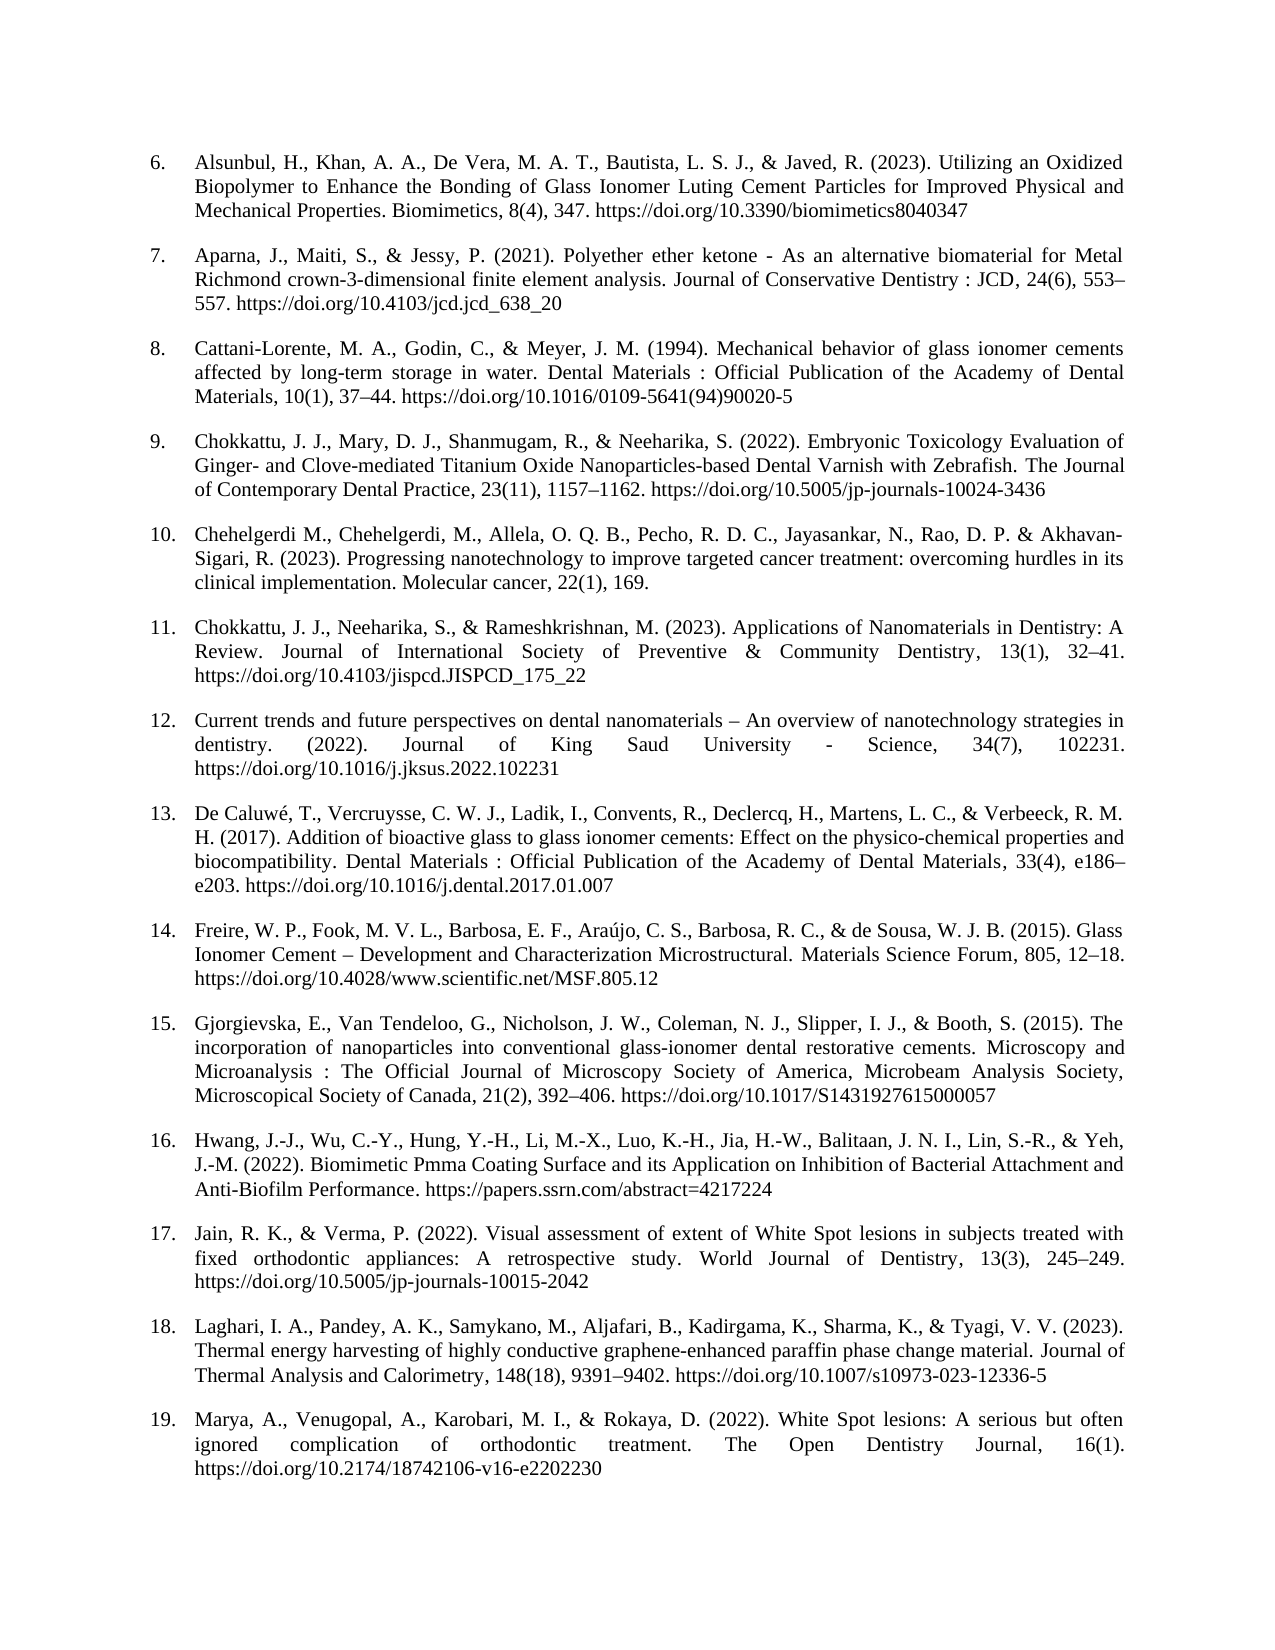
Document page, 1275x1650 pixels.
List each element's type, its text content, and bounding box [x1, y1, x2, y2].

text Aparna, J., Maiti, S., & Jessy, P. (2021). Polyether ether ketone - As an alternative biomaterial for Metal Richmond crown-3-dimensional finite element analysis. Journal of Conservative Dentistry : JCD, 24(6), 553–557. https://doi.org/10.4103/jcd.jcd_638_20 [150, 243, 1125, 315]
text Hwang, J.-J., Wu, C.-Y., Hung, Y.-H., Li, M.-X., Luo, K.-H., Jia, H.-W., Balitaan, J. N. I., Lin, S.-R., & Yeh, J.-M. (2022). Biomimetic Pmma Coating Surface and its Application on Inhibition of Bacterial Attachment and Anti-Biofilm Performance. https://papers.ssrn.com/abstract=4217224 [150, 1128, 1125, 1201]
text Cattani-Lorente, M. A., Godin, C., & Meyer, J. M. (1994). Mechanical behavior of glass ionomer cements affected by long-term storage in water. Dental Materials : Official Publication of the Academy of Dental Materials, 10(1), 37–44. https://doi.org/10.1016/0109-5641(94)90020-5 [150, 336, 1125, 408]
text De Caluwé, T., Vercruysse, C. W. J., Ladik, I., Convents, R., Declercq, H., Martens, L. C., & Verbeeck, R. M. H. (2017). Addition of bioactive glass to glass ionomer cements: Effect on the physico-chemical properties and biocompatibility. Dental Materials : Official Publication of the Academy of Dental Materials, 33(4), e186–e203. https://doi.org/10.1016/j.dental.2017.01.007 [150, 801, 1125, 897]
text Laghari, I. A., Pandey, A. K., Samykano, M., Aljafari, B., Kadirgama, K., Sharma, K., & Tyagi, V. V. (2023). Thermal energy harvesting of highly conductive graphene-enhanced paraffin phase change material. Journal of Thermal Analysis and Calorimetry, 148(18), 9391–9402. https://doi.org/10.1007/s10973-023-12336-5 [150, 1314, 1125, 1387]
text Gjorgievska, E., Van Tendeloo, G., Nicholson, J. W., Coleman, N. J., Slipper, I. J., & Booth, S. (2015). The incorporation of nanoparticles into conventional glass-ionomer dental restorative cements. Microscopy and Microanalysis : The Official Journal of Microscopy Society of America, Microbeam Analysis Society, Microscopical Society of Canada, 21(2), 392–406. https://doi.org/10.1017/S1431927615000057 [150, 1011, 1125, 1107]
text Jain, R. K., & Verma, P. (2022). Visual assessment of extent of White Spot lesions in subjects treated with fixed orthodontic appliances: A retrospective study. World Journal of Dentistry, 13(3), 245–249. https://doi.org/10.5005/jp-journals-10015-2042 [150, 1221, 1125, 1293]
text Chokkattu, J. J., Mary, D. J., Shanmugam, R., & Neeharika, S. (2022). Embryonic Toxicology Evaluation of Ginger- and Clove-mediated Titanium Oxide Nanoparticles-based Dental Varnish with Zebrafish. The Journal of Contemporary Dental Practice, 23(11), 1157–1162. https://doi.org/10.5005/jp-journals-10024-3436 [150, 429, 1125, 501]
text Alsunbul, H., Khan, A. A., De Vera, M. A. T., Bautista, L. S. J., & Javed, R. (2023). Utilizing an Oxidized Biopolymer to Enhance the Bonding of Glass Ionomer Luting Cement Particles for Improved Physical and Mechanical Properties. Biomimetics, 8(4), 347. https://doi.org/10.3390/biomimetics8040347 [150, 150, 1125, 222]
text Freire, W. P., Fook, M. V. L., Barbosa, E. F., Araújo, C. S., Barbosa, R. C., & de Sousa, W. J. B. (2015). Glass Ionomer Cement – Development and Characterization Microstructural. Materials Science Forum, 805, 12–18. https://doi.org/10.4028/www.scientific.net/MSF.805.12 [150, 918, 1125, 990]
text Chehelgerdi M., Chehelgerdi, M., Allela, O. Q. B., Pecho, R. D. C., Jayasankar, N., Rao, D. P. & Akhavan-Sigari, R. (2023). Progressing nanotechnology to improve targeted cancer treatment: overcoming hurdles in its clinical implementation. Molecular cancer, 22(1), 169. [150, 522, 1125, 594]
text Current trends and future perspectives on dental nanomaterials – An overview of nanotechnology strategies in dentistry. (2022). Journal of King Saud University - Science, 34(7), 102231. https://doi.org/10.1016/j.jksus.2022.102231 [150, 708, 1125, 780]
text Marya, A., Venugopal, A., Karobari, M. I., & Rokaya, D. (2022). White Spot lesions: A serious but often ignored complication of orthodontic treatment. The Open Dentistry Journal, 16(1). https://doi.org/10.2174/18742106-v16-e2202230 [150, 1407, 1125, 1479]
text Chokkattu, J. J., Neeharika, S., & Rameshkrishnan, M. (2023). Applications of Nanomaterials in Dentistry: A Review. Journal of International Society of Preventive & Community Dentistry, 13(1), 32–41. https://doi.org/10.4103/jispcd.JISPCD_175_22 [150, 615, 1125, 687]
